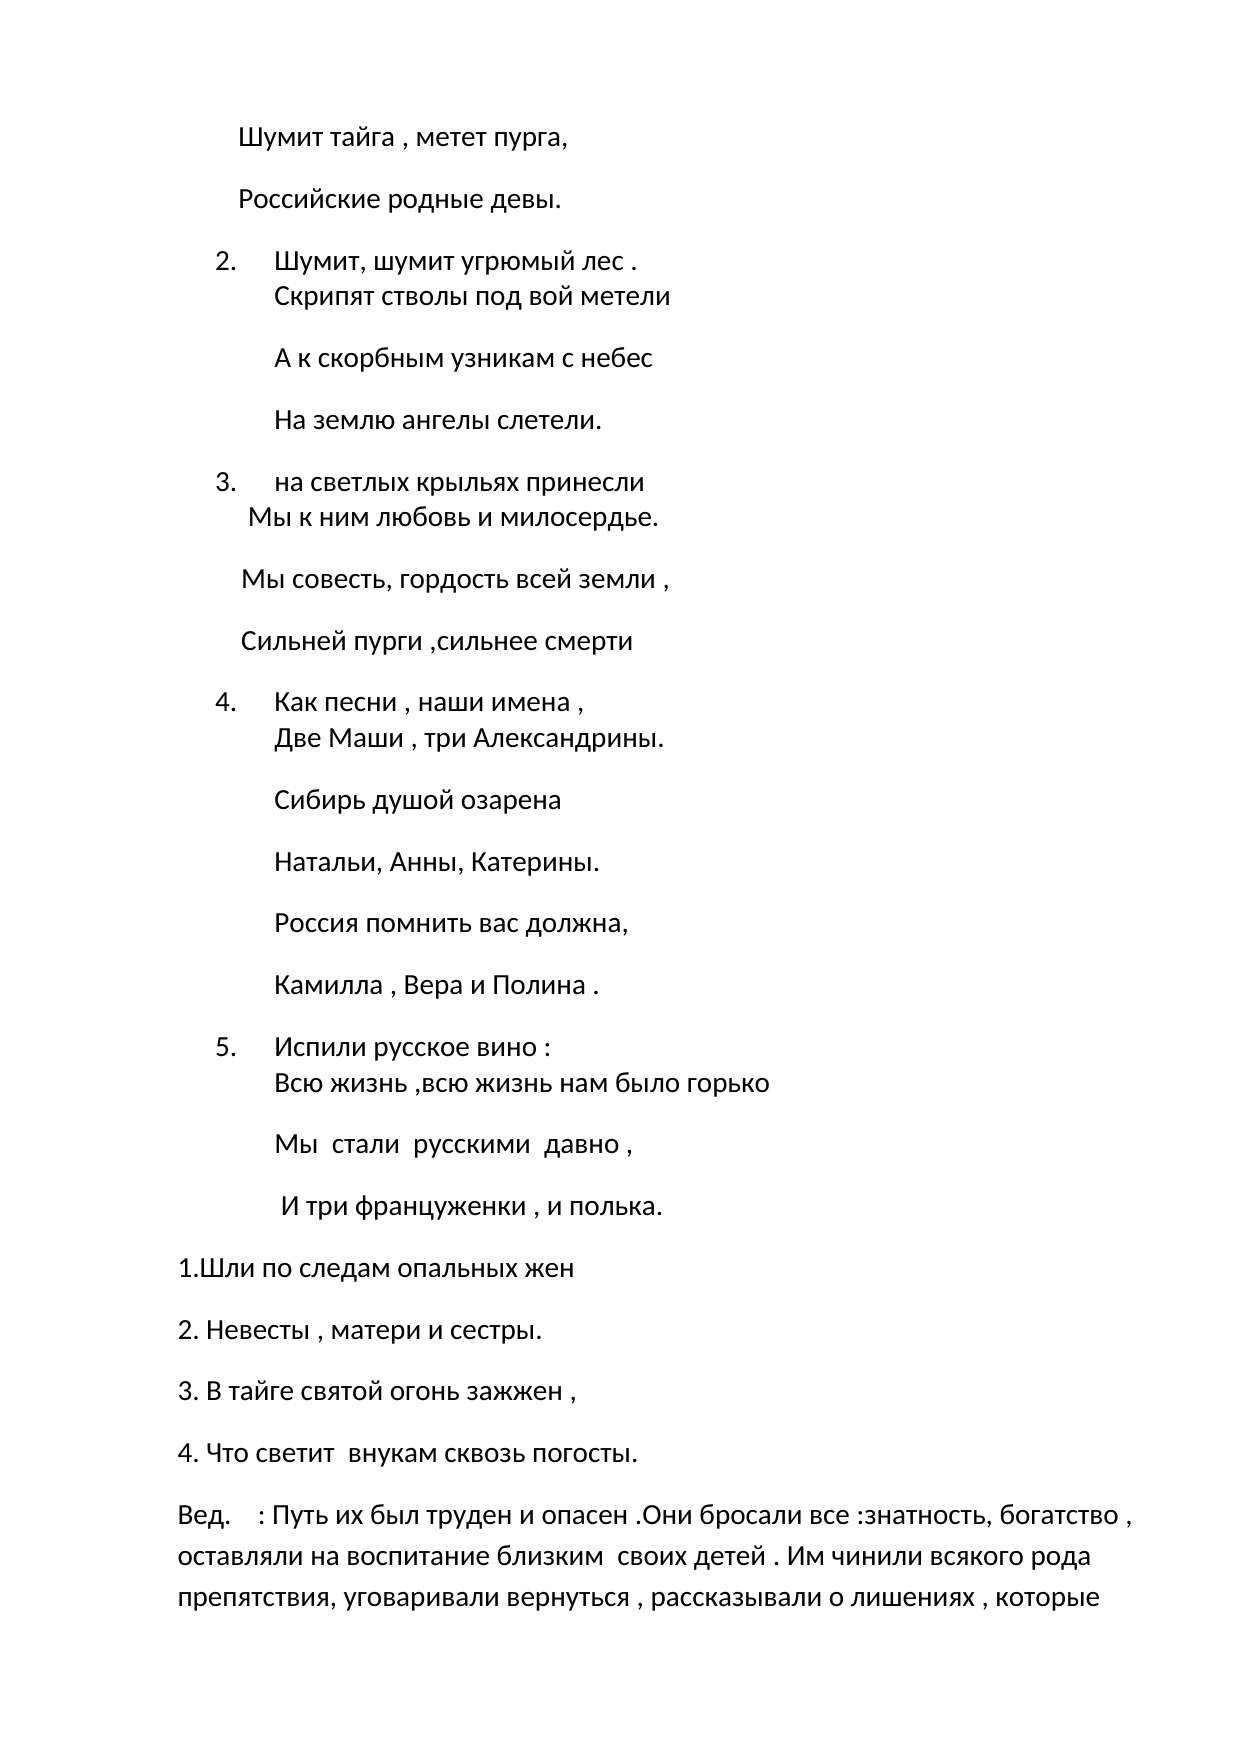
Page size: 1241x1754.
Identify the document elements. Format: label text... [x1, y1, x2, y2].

text Две Маши , три Александрины. [274, 719, 1152, 755]
text А к скорбным узникам с небес [274, 339, 1152, 375]
text 3. В тайге святой огонь зажжен , [177, 1372, 1152, 1408]
text Мы совесть, гордость всей земли , [215, 560, 1152, 596]
text Россия помнить вас должна, [274, 904, 1152, 940]
text Скрипят стволы под вой метели [274, 277, 1152, 313]
text 1.Шли по следам опальных жен [177, 1249, 1152, 1284]
text 2. Невесты , матери и сестры. [177, 1311, 1152, 1346]
list Шумит, шумит угрюмый лес . [215, 242, 1152, 277]
text Сибирь душой озарена [274, 781, 1152, 817]
list на светлых крыльях принесли [215, 463, 1152, 498]
text Сильней пурги ,сильнее смерти [215, 622, 1152, 657]
text Камилла , Вера и Полина . [274, 966, 1152, 1002]
text Натальи, Анны, Катерины. [274, 843, 1152, 878]
text И три француженки , и полька. [274, 1187, 1152, 1223]
list Как песни , наши имена , [215, 683, 1152, 719]
text 4. Что светит внукам сквозь погосты. [177, 1434, 1152, 1470]
text Российские родные девы. [238, 180, 1152, 216]
text Всю жизнь ,всю жизнь нам было горько [274, 1064, 1152, 1099]
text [177, 1496, 1152, 1613]
text Шумит тайга , метет пурга, [238, 118, 1152, 154]
list Испили русское вино : [215, 1028, 1152, 1064]
text На землю ангелы слетели. [274, 401, 1152, 436]
text Мы стали русскими давно , [274, 1125, 1152, 1161]
text Мы к ним любовь и милосердье. [215, 498, 1152, 534]
